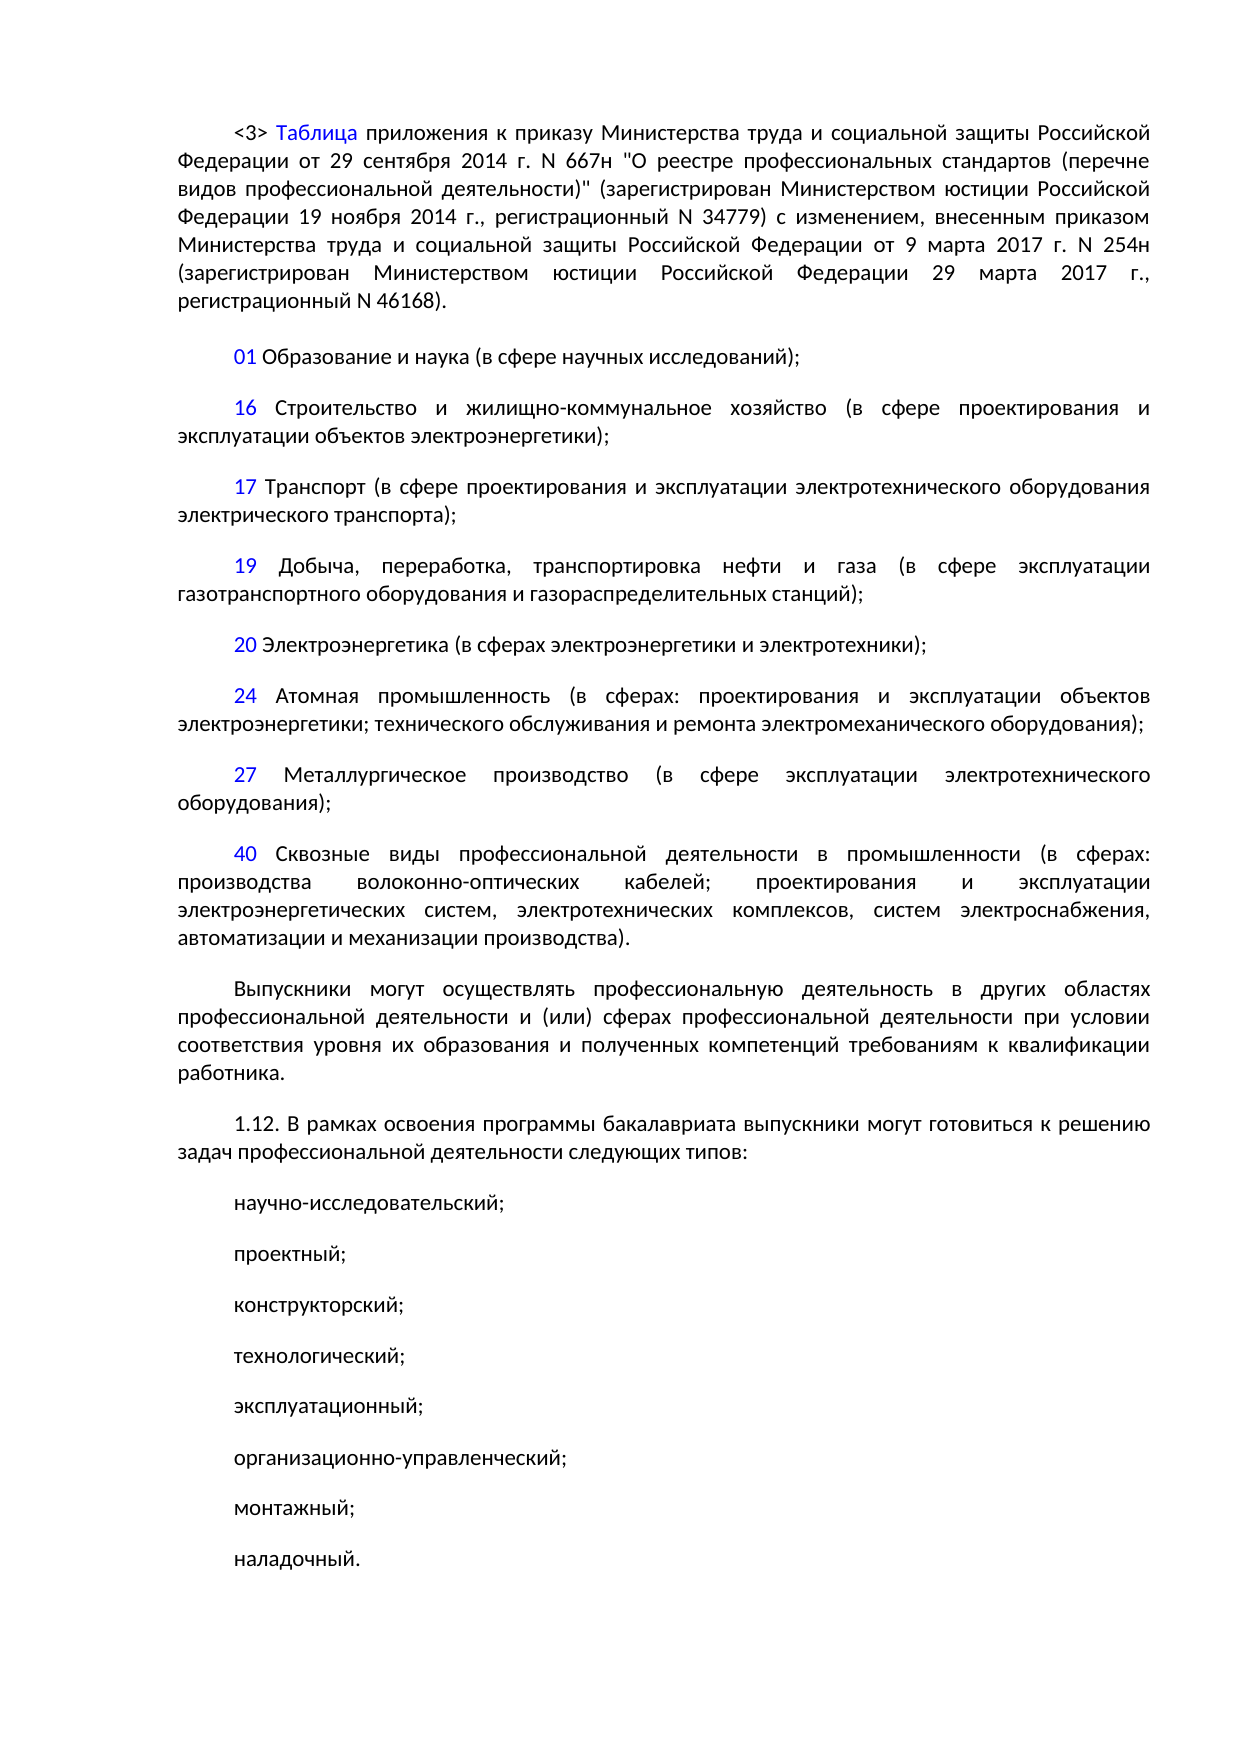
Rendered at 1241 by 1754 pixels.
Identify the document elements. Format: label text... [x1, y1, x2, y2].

text 40 Сквозные виды профессиональной деятельности в промышленности (в сферах: производства волоконно-оптических кабелей; проектирования и эксплуатации электроэнергетических систем, электротехнических комплексов, систем электроснабжения, автоматизации и механизации производства). [177, 839, 1152, 951]
text 19 Добыча, переработка, транспортировка нефти и газа (в сфере эксплуатации газотранспортного оборудования и газораспределительных станций); [177, 551, 1152, 607]
text монтажный; [177, 1493, 1152, 1522]
text <3> Таблица приложения к приказу Министерства труда и социальной защиты Российской Федерации от 29 сентября 2014 г. N 667н "О реестре профессиональных стандартов (перечне видов профессиональной деятельности)" (зарегистрирован Министерством юстиции Российской Федерации 19 ноября 2014 г., регистрационный N 34779) с изменением, внесенным приказом Министерства труда и социальной защиты Российской Федерации от 9 марта 2017 г. N 254н (зарегистрирован Министерством юстиции Российской Федерации 29 марта 2017 г., регистрационный N 46168). [177, 118, 1152, 314]
text технологический; [177, 1341, 1152, 1369]
text конструкторский; [177, 1290, 1152, 1318]
text 1.12. В рамках освоения программы бакалавриата выпускники могут готовиться к решению задач профессиональной деятельности следующих типов: [177, 1109, 1152, 1165]
text 16 Строительство и жилищно-коммунальное хозяйство (в сфере проектирования и эксплуатации объектов электроэнергетики); [177, 393, 1152, 449]
text организационно-управленческий; [177, 1443, 1152, 1471]
text проектный; [177, 1239, 1152, 1267]
text научно-исследовательский; [177, 1188, 1152, 1216]
text наладочный. [177, 1544, 1152, 1572]
text 01 Образование и наука (в сфере научных исследований); [177, 342, 1152, 370]
text 24 Атомная промышленность (в сферах: проектирования и эксплуатации объектов электроэнергетики; технического обслуживания и ремонта электромеханического оборудования); [177, 681, 1152, 737]
text Выпускники могут осуществлять профессиональную деятельность в других областях профессиональной деятельности и (или) сферах профессиональной деятельности при условии соответствия уровня их образования и полученных компетенций требованиям к квалификации работника. [177, 974, 1152, 1086]
text 20 Электроэнергетика (в сферах электроэнергетики и электротехники); [177, 630, 1152, 658]
text 27 Металлургическое производство (в сфере эксплуатации электротехнического оборудования); [177, 760, 1152, 816]
text эксплуатационный; [177, 1392, 1152, 1420]
text 17 Транспорт (в сфере проектирования и эксплуатации электротехнического оборудования электрического транспорта); [177, 472, 1152, 528]
